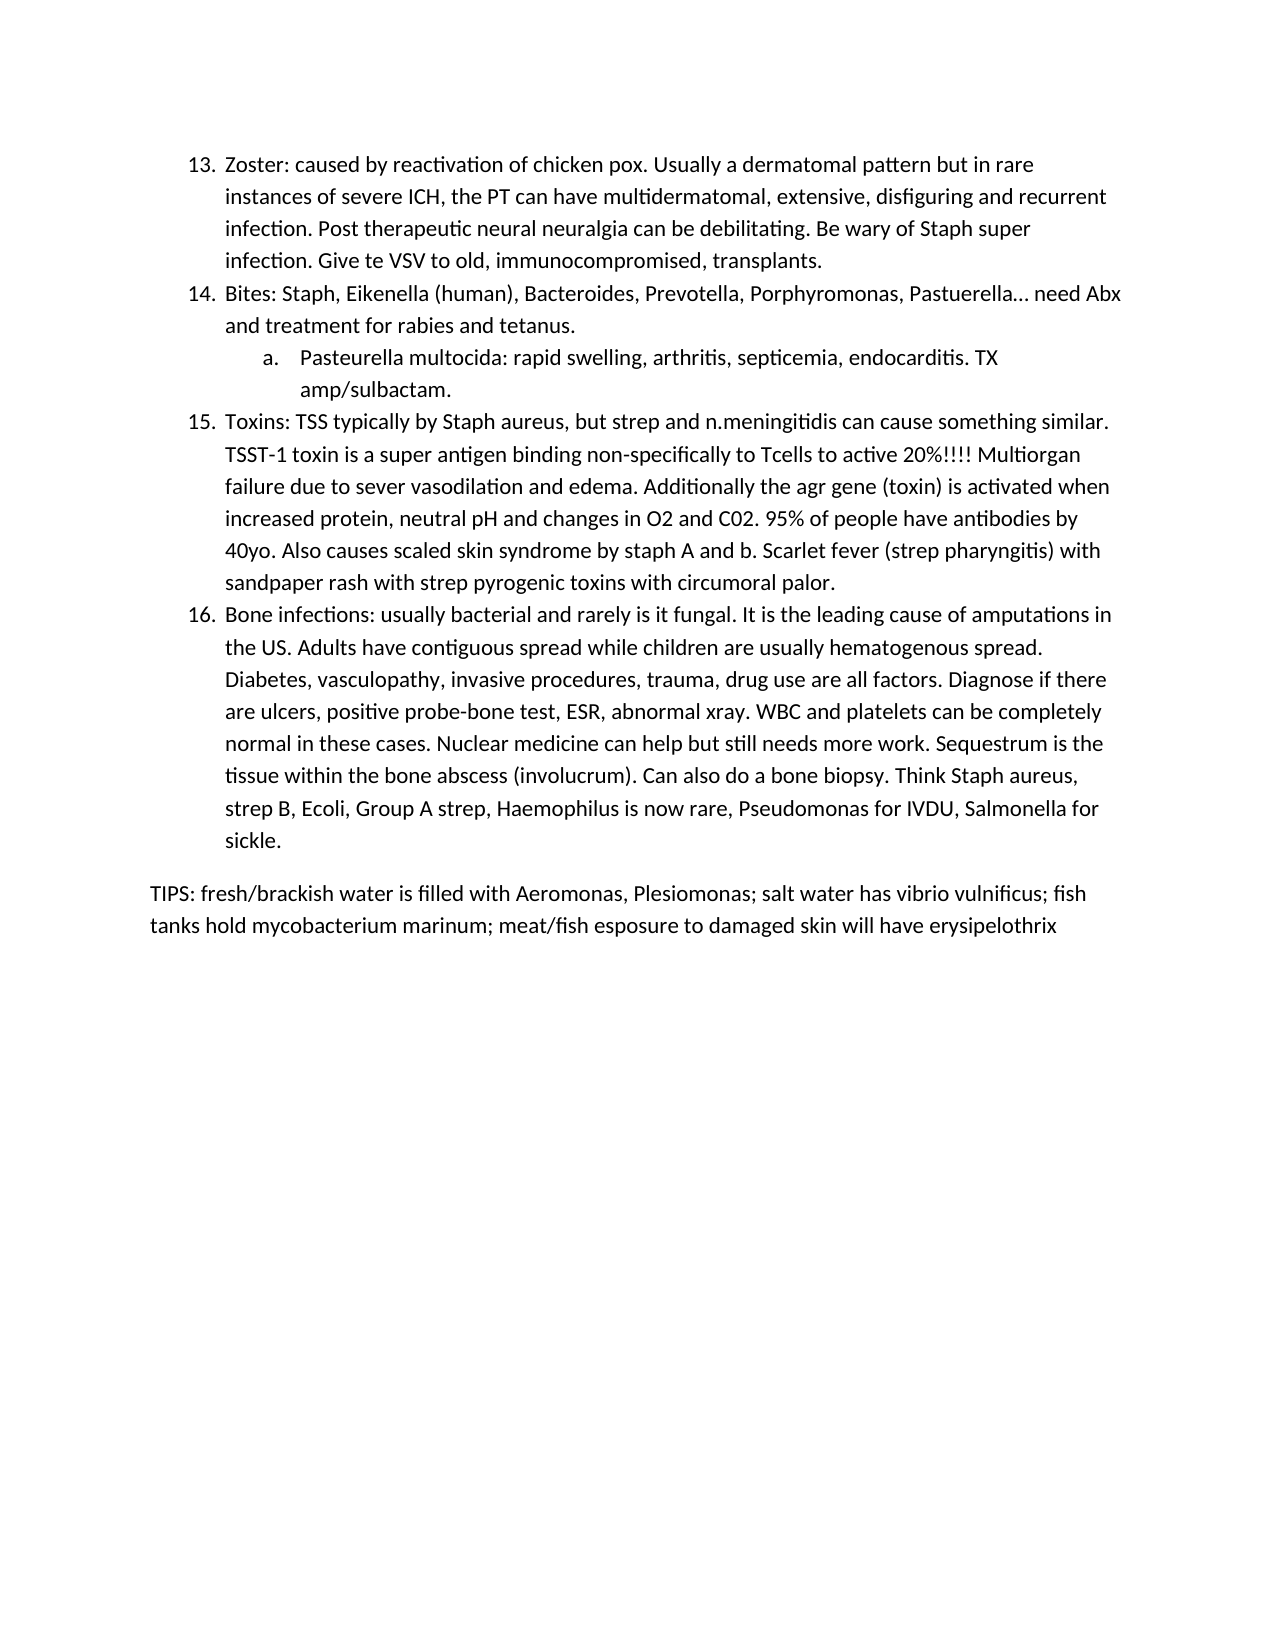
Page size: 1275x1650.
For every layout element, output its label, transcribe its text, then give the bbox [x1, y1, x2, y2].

list Zoster: caused by reactivation of chicken pox. Usually a dermatomal pattern but in rare instances of severe ICH, the PT can have multidermatomal, extensive, disfiguring and recurrent infection. Post therapeutic neural neuralgia can be debilitating. Be wary of Staph super infection. Give te VSV to old, immunocompromised, transplants. [187, 150, 1125, 274]
list Bites: Staph, Eikenella (human), Bacteroides, Prevotella, Porphyromonas, Pastuerella… need Abx and treatment for rabies and tetanus. [187, 279, 1125, 339]
list Bone infections: usually bacterial and rarely is it fungal. It is the leading cause of amputations in the US. Adults have contiguous spread while children are usually hematogenous spread. Diabetes, vasculopathy, invasive procedures, trauma, drug use are all factors. Diagnose if there are ulcers, positive probe-bone test, ESR, abnormal xray. WBC and platelets can be completely normal in these cases. Nuclear medicine can help but still needs more work. Sequestrum is the tissue within the bone abscess (involucrum). Can also do a bone biopsy. Think Staph aureus, strep B, Ecoli, Group A strep, Haemophilus is now rare, Pseudomonas for IVDU, Salmonella for sickle. [187, 601, 1125, 854]
list Pasteurella multocida: rapid swelling, arthritis, septicemia, endocarditis. TX amp/sulbactam. [262, 343, 1125, 403]
list Toxins: TSS typically by Staph aureus, but strep and n.meningitidis can cause something similar. TSST-1 toxin is a super antigen binding non-specifically to Tcells to active 20%!!!! Multiorgan failure due to sever vasodilation and edema. Additionally the agr gene (toxin) is activated when increased protein, neutral pH and changes in O2 and C02. 95% of people have antibodies by 40yo. Also causes scaled skin syndrome by staph A and b. Scarlet fever (strep pharyngitis) with sandpaper rash with strep pyrogenic toxins with circumoral palor. [187, 407, 1125, 596]
text TIPS: fresh/brackish water is filled with Aeromonas, Plesiomonas; salt water has vibrio vulnificus; fish tanks hold mycobacterium marinum; meat/fish esposure to damaged skin will have erysipelothrix [150, 879, 1125, 939]
